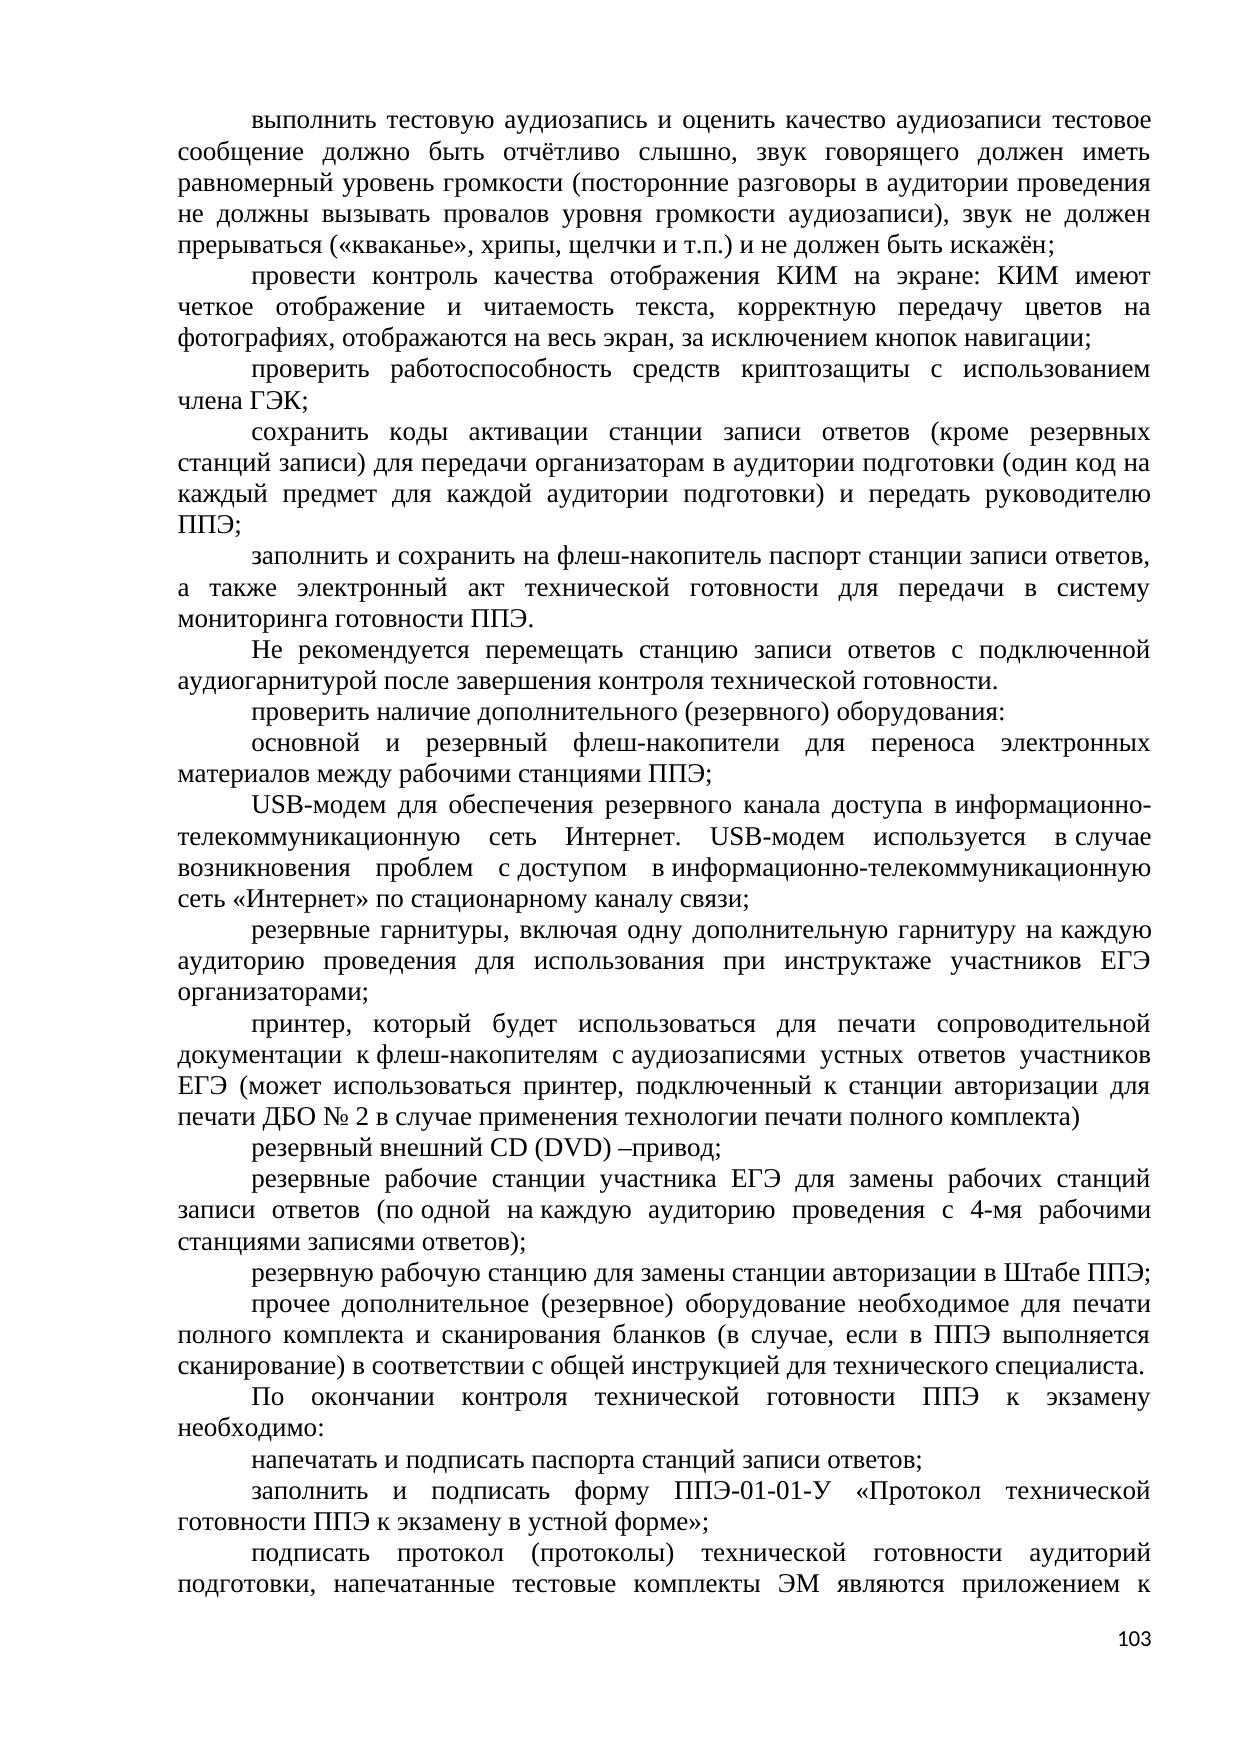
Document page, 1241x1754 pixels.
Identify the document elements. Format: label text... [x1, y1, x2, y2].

text проверить работоспособность средств криптозащиты с использованием члена ГЭК; [177, 353, 1152, 415]
text проверить наличие дополнительного (резервного) оборудования: [177, 695, 1152, 726]
text заполнить и подписать форму ППЭ-01-01-У «Протокол технической готовности ППЭ к экзамену в устной форме»; [177, 1474, 1152, 1536]
text сохранить коды активации станции записи ответов (кроме резервных станций записи) для передачи организаторам в аудитории подготовки (один код на каждый предмет для каждой аудитории подготовки) и передать руководителю ППЭ; [177, 415, 1152, 539]
text По окончании контроля технической готовности ППЭ к экзамену необходимо: [177, 1380, 1152, 1443]
text USB-модем для обеспечения резервного канала доступа в информационно-телекоммуникационную сеть Интернет. USB-модем используется в случае возникновения проблем с доступом в информационно-телекоммуникационную сеть «Интернет» по стационарному каналу связи; [177, 789, 1152, 913]
text Не рекомендуется перемещать станцию записи ответов с подключенной аудиогарнитурой после завершения контроля технической готовности. [177, 633, 1152, 695]
text резервные гарнитуры, включая одну дополнительную гарнитуру на каждую аудиторию проведения для использования при инструктаже участников ЕГЭ организаторами; [177, 913, 1152, 1007]
text провести контроль качества отображения КИМ на экране: КИМ имеют четкое отображение и читаемость текста, корректную передачу цветов на фотографиях, отображаются на весь экран, за исключением кнопок навигации; [177, 259, 1152, 353]
text заполнить и сохранить на флеш-накопитель паспорт станции записи ответов, а также электронный акт технической готовности для передачи в систему мониторинга готовности ППЭ. [177, 539, 1152, 633]
text резервную рабочую станцию для замены станции авторизации в Штабе ППЭ; [177, 1256, 1152, 1287]
text напечатать и подписать паспорта станций записи ответов; [177, 1443, 1152, 1474]
text основной и резервный флеш-накопители для переноса электронных материалов между рабочими станциями ППЭ; [177, 726, 1152, 789]
text принтер, который будет использоваться для печати сопроводительной документации к флеш-накопителям с аудиозаписями устных ответов участников ЕГЭ (может использоваться принтер, подключенный к станции авторизации для печати ДБО № 2 в случае применения технологии печати полного комплекта) [177, 1007, 1152, 1131]
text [177, 1536, 1152, 1598]
text выполнить тестовую аудиозапись и оценить качество аудиозаписи тестовое сообщение должно быть отчётливо слышно, звук говорящего должен иметь равномерный уровень громкости (посторонние разговоры в аудитории проведения не должны вызывать провалов уровня громкости аудиозаписи), звук не должен прерываться («кваканье», хрипы, щелчки и т.п.) и не должен быть искажён; [177, 103, 1152, 259]
text резервные рабочие станции участника ЕГЭ для замены рабочих станций записи ответов (по одной на каждую аудиторию проведения с 4-мя рабочими станциями записями ответов); [177, 1162, 1152, 1256]
text прочее дополнительное (резервное) оборудование необходимое для печати полного комплекта и сканирования бланков (в случае, если в ППЭ выполняется сканирование) в соответствии с общей инструкцией для технического специалиста. [177, 1287, 1152, 1380]
text резервный внешний CD (DVD) –привод; [177, 1131, 1152, 1162]
